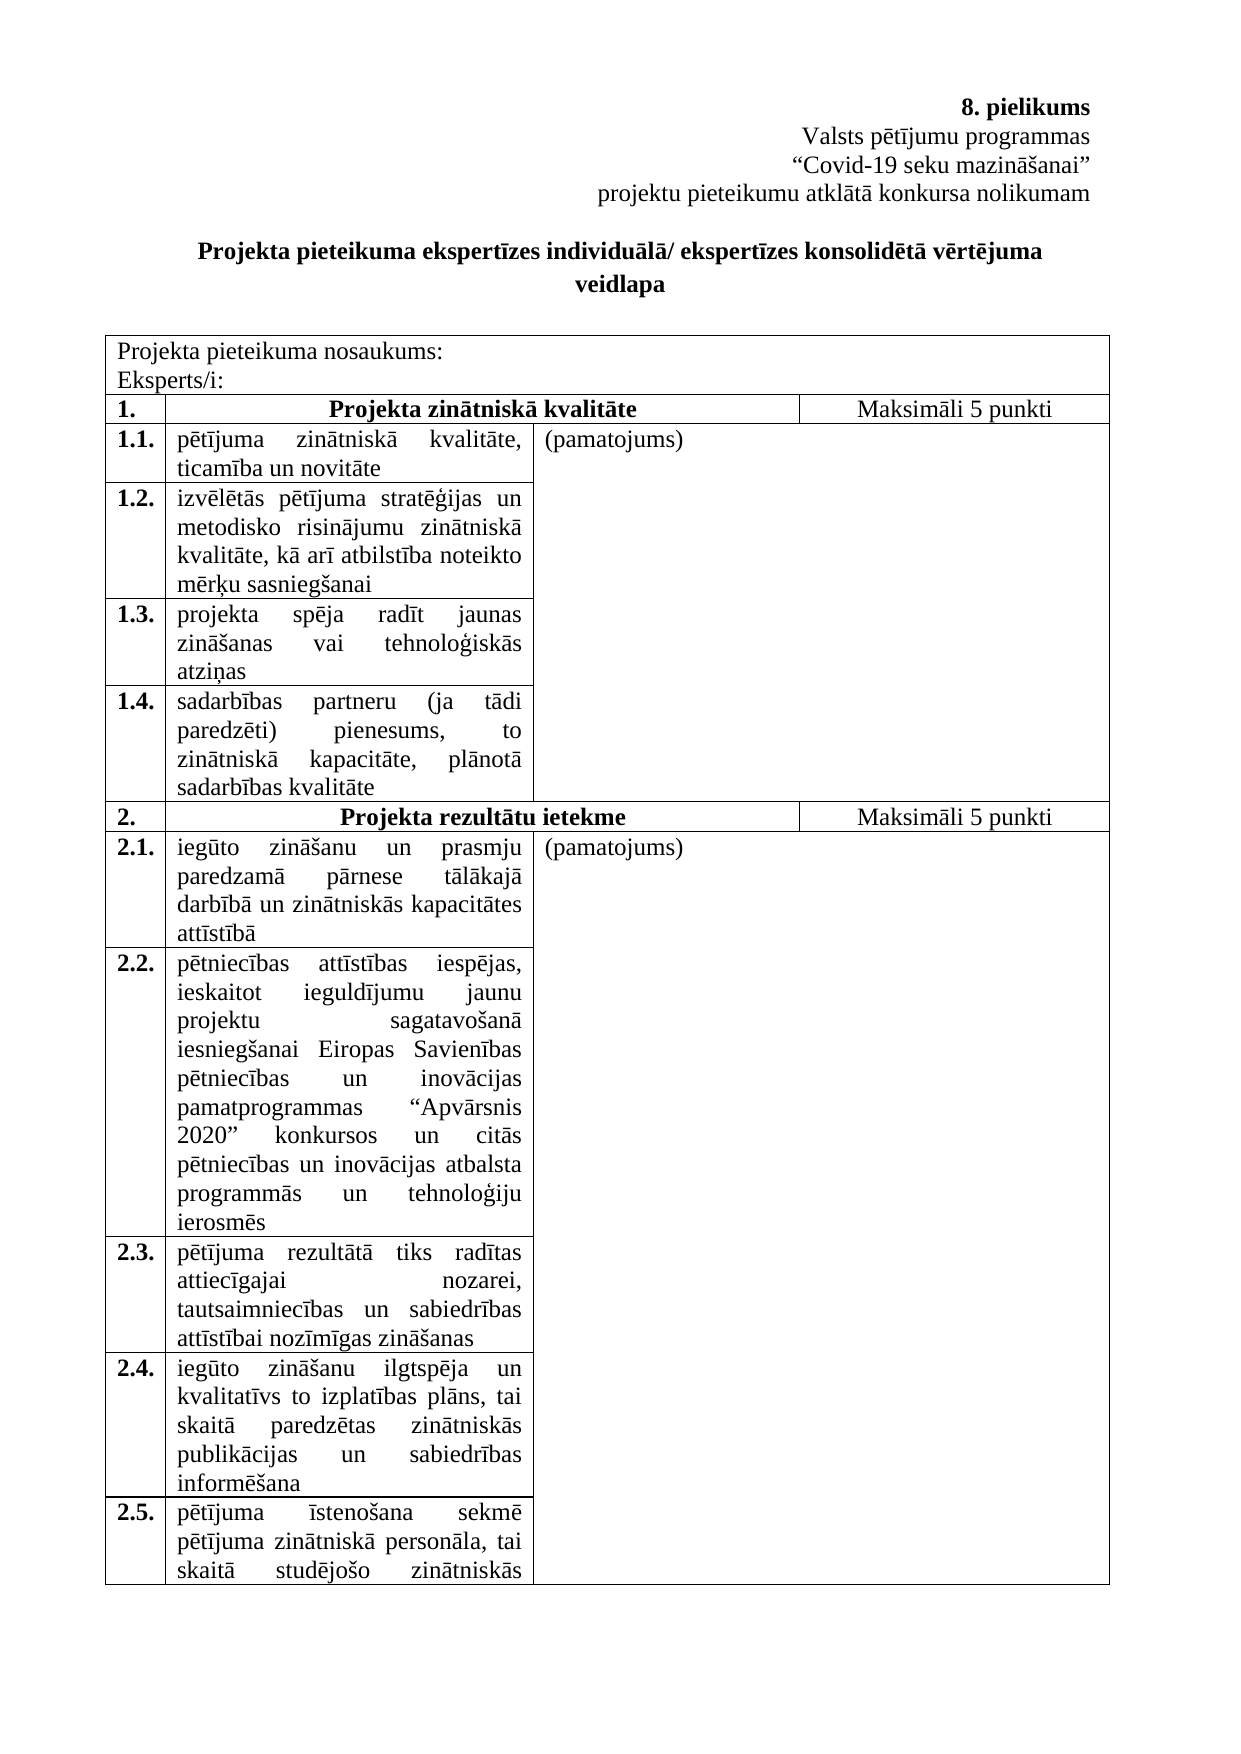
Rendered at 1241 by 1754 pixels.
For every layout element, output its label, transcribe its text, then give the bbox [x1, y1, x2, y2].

table_cell 2. [106, 802, 165, 831]
text “” [150, 150, 1090, 178]
text projektu pieteikumu atklātā konkursa nolikumam [150, 178, 1090, 207]
table_cell 2.1. [106, 832, 165, 947]
table_cell Projekta rezultātu ietekme [166, 802, 799, 831]
table_cell (pamatojums) [534, 424, 1109, 801]
text 8. pielikums [150, 92, 1090, 121]
table_cell iegūto zināšanu ilgtspēja un kvalitatīvs to izplatības plāns, tai skaitā paredzētas zinātniskās publikācijas un sabiedrības informēšana [166, 1353, 533, 1496]
table_cell 2.4. [106, 1353, 165, 1496]
table_cell pētījuma rezultātā tiks radītas attiecīgajai nozarei, tautsaimniecības un sabiedrības attīstībai nozīmīgas zināšanas [166, 1237, 533, 1352]
table_cell sadarbības partneru (ja tādi paredzēti) pienesums, to zinātniskā kapacitāte, plānotā sadarbības kvalitāte [166, 686, 533, 801]
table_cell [166, 1498, 533, 1584]
text Valsts pētījumu programmas [150, 121, 1090, 150]
table_cell pētniecības attīstības iespējas, ieskaitot ieguldījumu jaunu projektu sagatavošanā iesniegšanai Eiropas Savienības pētniecības un inovācijas pamatprogrammas “Apvārsnis 2020” konkursos un citās pētniecības un inovācijas atbalsta programmās un tehnoloģiju ierosmēs [166, 948, 533, 1236]
table_cell (pamatojums) [534, 832, 1109, 1584]
table_cell Maksimāli 5 punkti [800, 802, 1109, 831]
table_cell Maksimāli 5 punkti [800, 395, 1109, 423]
table_cell 2.3. [106, 1237, 165, 1352]
table_cell 1.4. [106, 686, 165, 801]
text Projekta pieteikuma ekspertīzes individuālā/ ekspertīzes konsolidētā vērtējuma veidlapa [150, 236, 1090, 298]
table_cell 1.3. [106, 599, 165, 685]
table_cell pētījuma zinātniskā kvalitāte, ticamība un novitāte [166, 424, 533, 482]
table_cell iegūto zināšanu un prasmju paredzamā pārnese tālākajā darbībā un zinātniskās kapacitātes attīstībā [166, 832, 533, 947]
table_cell projekta spēja radīt jaunas zināšanas vai tehnoloģiskās atziņas [166, 599, 533, 685]
table_cell 1. [106, 395, 165, 423]
table_cell 2.2. [106, 948, 165, 1236]
table_cell 1.2. [106, 483, 165, 598]
table_cell Projekta zinātniskā kvalitāte [166, 395, 799, 423]
table_header Projekta pieteikuma nosaukums: Eksperts/i: [106, 336, 1109, 393]
table_cell 1.1. [106, 424, 165, 482]
table_cell 2.5. [106, 1498, 165, 1584]
table_cell izvēlētās pētījuma stratēģijas un metodisko risinājumu zinātniskā kvalitāte, kā arī atbilstība noteikto mērķu sasniegšanai [166, 483, 533, 598]
